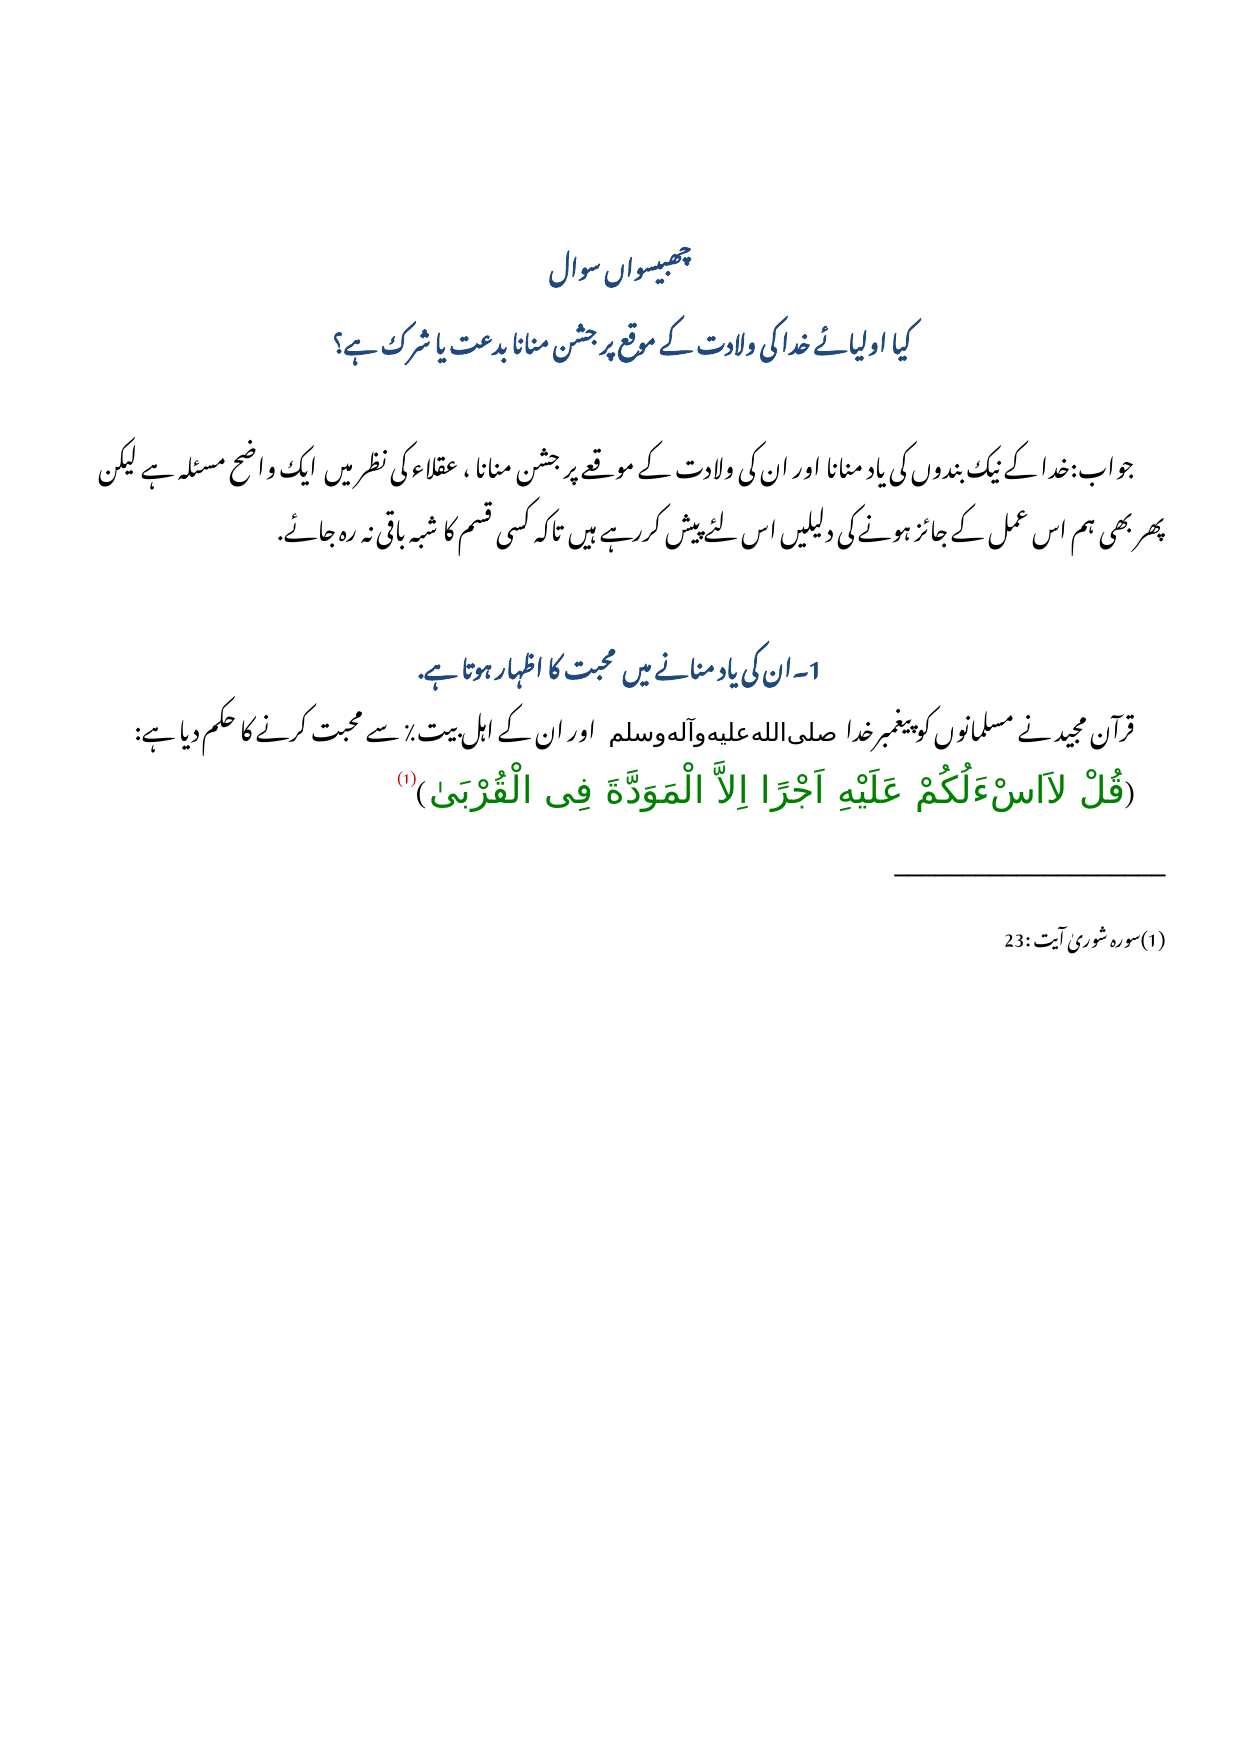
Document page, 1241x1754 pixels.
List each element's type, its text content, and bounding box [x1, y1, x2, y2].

text ____________________ [75, 819, 1165, 886]
text (قُلْ لاَاسْءَلُکُمْ عَلَیْهِ اَجْرًا اِلاَّ الْمَوَدَّةَ فِى الْقُرْبَیٰ )(1) [75, 756, 1165, 819]
subtitle چھبیسواں سوال [75, 231, 1165, 294]
text (1)سورہ شوریٰ آیت :23 [75, 911, 1165, 958]
subtitle 1۔ان کی یاد منانے میں محبت کا اظہار ہوتا ہے. [75, 631, 1165, 694]
text قرآن مجید نے مسلمانوں کو پیغمبرخدا صلى‌الله‌عليه‌وآله‌وسلم اور ان کے اہل بیت٪ سے محبت کرنے کا حکم دیا ہے: [75, 694, 1165, 756]
subtitle کیا اولیائے خدا کی ولادت کے موقع پر جشن منانا بدعت یا شرک ہے؟ [75, 306, 1165, 369]
text جواب:خدا کے نیک بندوں کی یاد منانا اور ان کی ولادت کے موقعے پر جشن منانا ، عقلاء کی نظر میں ایک واضح مسئلہ ہے لیکن پھر بھی ہم اس عمل کے جائز ہونے کی دلیلیں اس لئے پیش کررہے ہیں تاکہ کسی قسم کا شبہ باقی نہ رہ جائے. [75, 431, 1165, 556]
